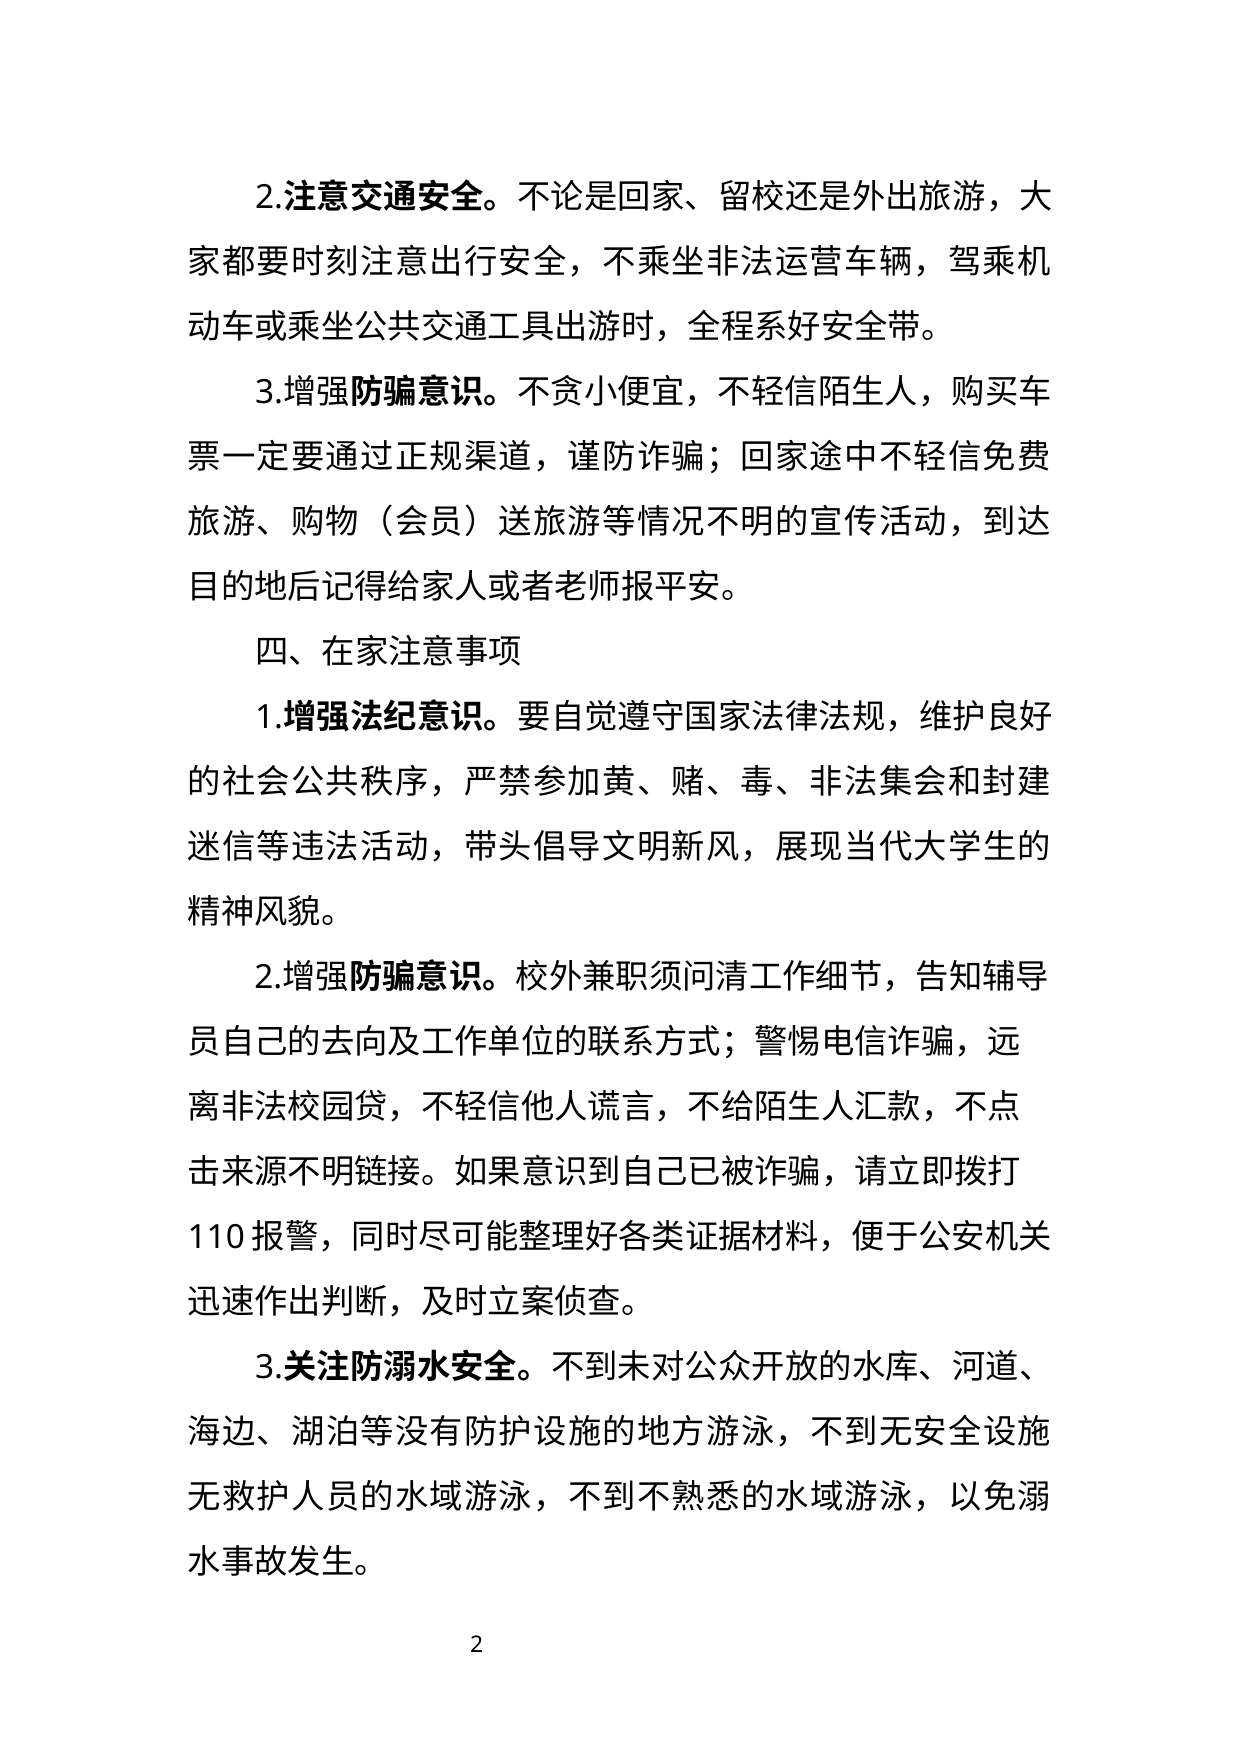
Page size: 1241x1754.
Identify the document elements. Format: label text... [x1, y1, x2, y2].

text 四、在家注意事项 [187, 617, 1053, 682]
text 3.增强防骗意识。不贪小便宜，不轻信陌生人，购买车票一定要通过正规渠道，谨防诈骗；回家途中不轻信免费旅游、购物（会员）送旅游等情况不明的宣传活动，到达目的地后记得给家人或者老师报平安。 [187, 357, 1053, 617]
text 2.增强防骗意识。校外兼职须问清工作细节，告知辅导员自己的去向及工作单位的联系方式；警惕电信诈骗，远离非法校园贷，不轻信他人谎言，不给陌生人汇款，不点击来源不明链接。如果意识到自己已被诈骗，请立即拨打110报警，同时尽可能整理好各类证据材料，便于公安机关迅速作出判断，及时立案侦查。 [187, 942, 1053, 1332]
text 3.关注防溺水安全。不到未对公众开放的水库、河道、海边、湖泊等没有防护设施的地方游泳，不到无安全设施、无救护人员的水域游泳，不到不熟悉的水域游泳，以免溺水事故发生。 [187, 1332, 1053, 1592]
text 1.增强法纪意识。要自觉遵守国家法律法规，维护良好的社会公共秩序，严禁参加黄、赌、毒、非法集会和封建迷信等违法活动，带头倡导文明新风，展现当代大学生的精神风貌。 [187, 682, 1053, 942]
text 2.注意交通安全。不论是回家、留校还是外出旅游，大家都要时刻注意出行安全，不乘坐非法运营车辆，驾乘机动车或乘坐公共交通工具出游时，全程系好安全带。 [187, 162, 1053, 357]
